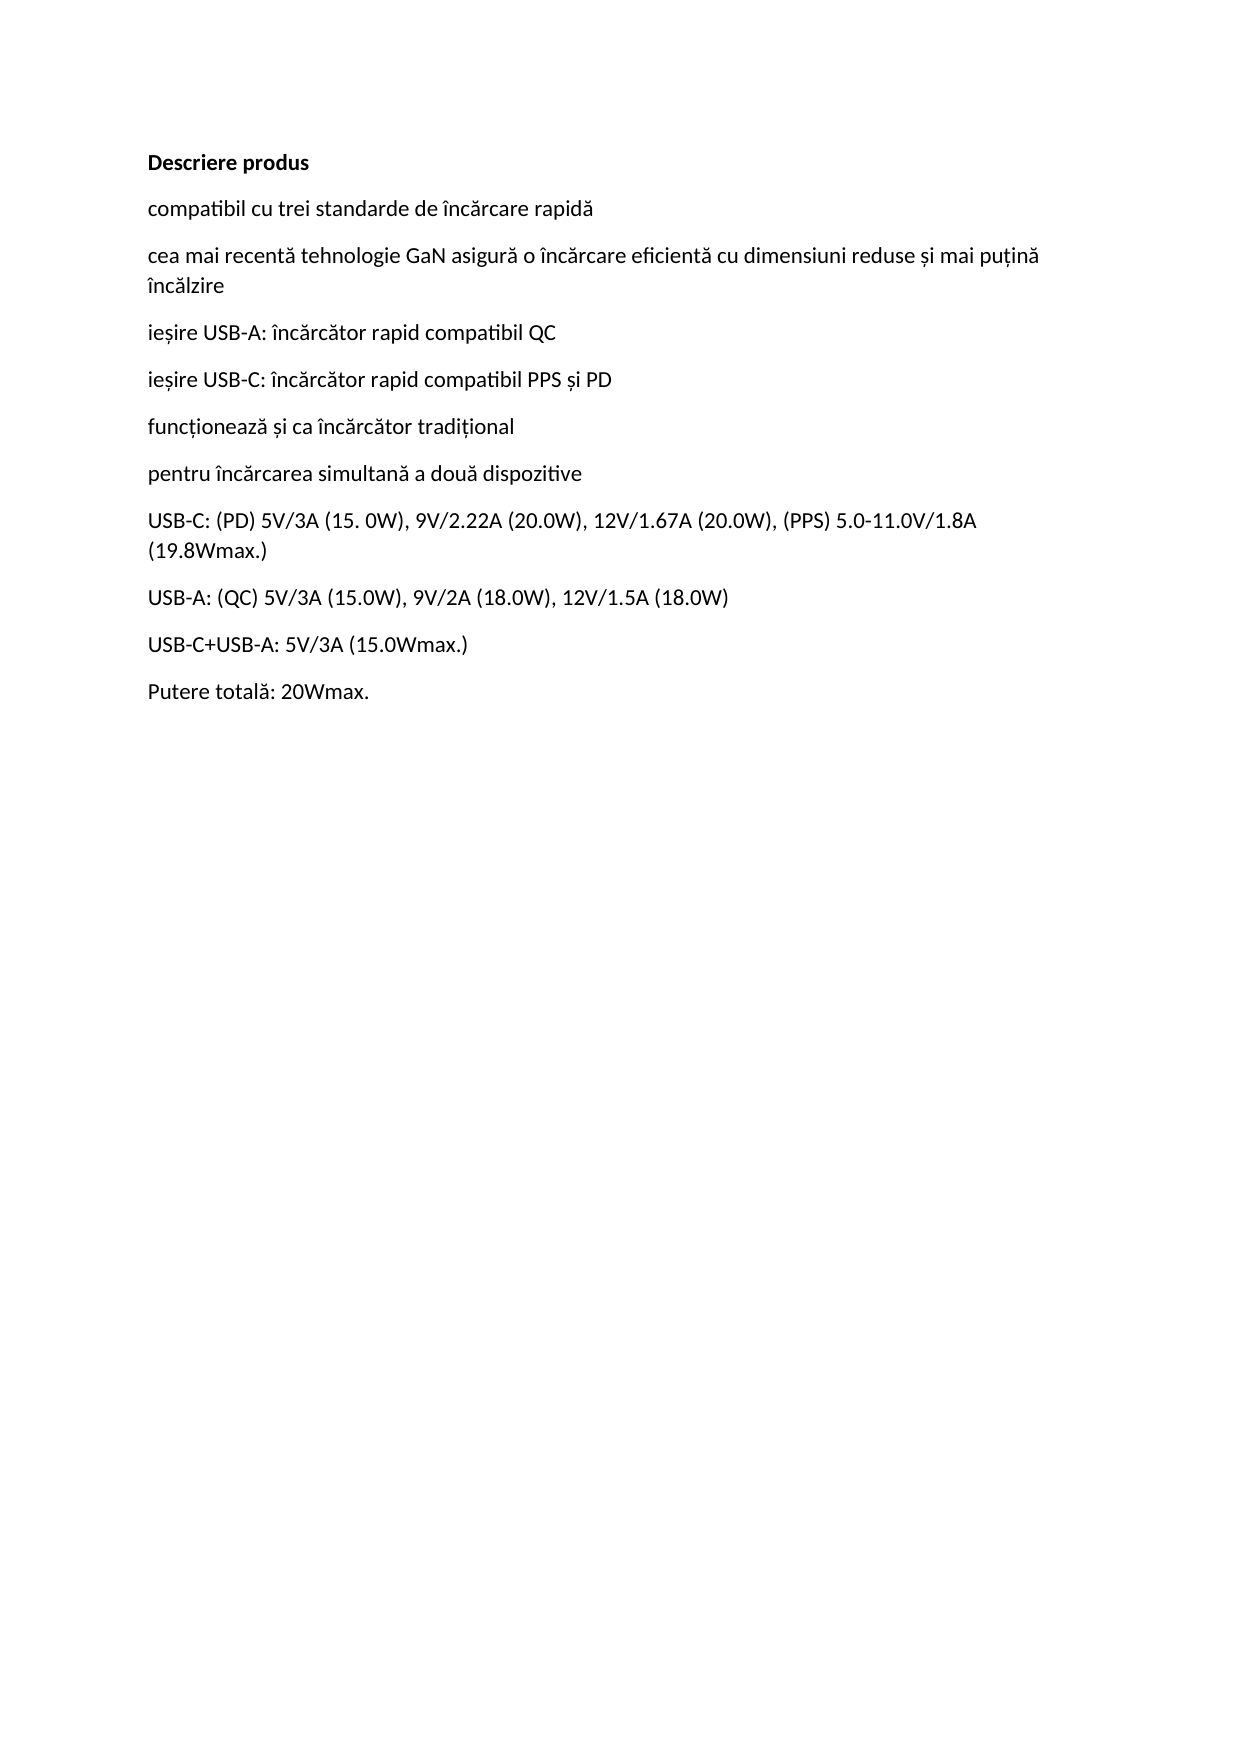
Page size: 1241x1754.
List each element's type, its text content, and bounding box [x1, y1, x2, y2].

text Putere totală: 20Wmax. [148, 677, 1093, 705]
text ieșire USB-A: încărcător rapid compatibil QC [148, 318, 1093, 346]
text funcționează și ca încărcător tradițional [148, 412, 1093, 440]
text ieșire USB-C: încărcător rapid compatibil PPS și PD [148, 365, 1093, 393]
text compatibil cu trei standarde de încărcare rapidă [148, 194, 1093, 222]
text pentru încărcarea simultană a două dispozitive [148, 459, 1093, 487]
text USB-C+USB-A: 5V/3A (15.0Wmax.) [148, 630, 1093, 658]
text USB-A: (QC) 5V/3A (15.0W), 9V/2A (18.0W), 12V/1.5A (18.0W) [148, 583, 1093, 611]
text USB-C: (PD) 5V/3A (15. 0W), 9V/2.22A (20.0W), 12V/1.67A (20.0W), (PPS) 5.0-11.0V/1.8A (19.8Wmax.) [148, 506, 1093, 564]
text cea mai recentă tehnologie GaN asigură o încărcare eficientă cu dimensiuni reduse și mai puțină încălzire [148, 241, 1093, 299]
text Descriere produs [148, 148, 1093, 176]
